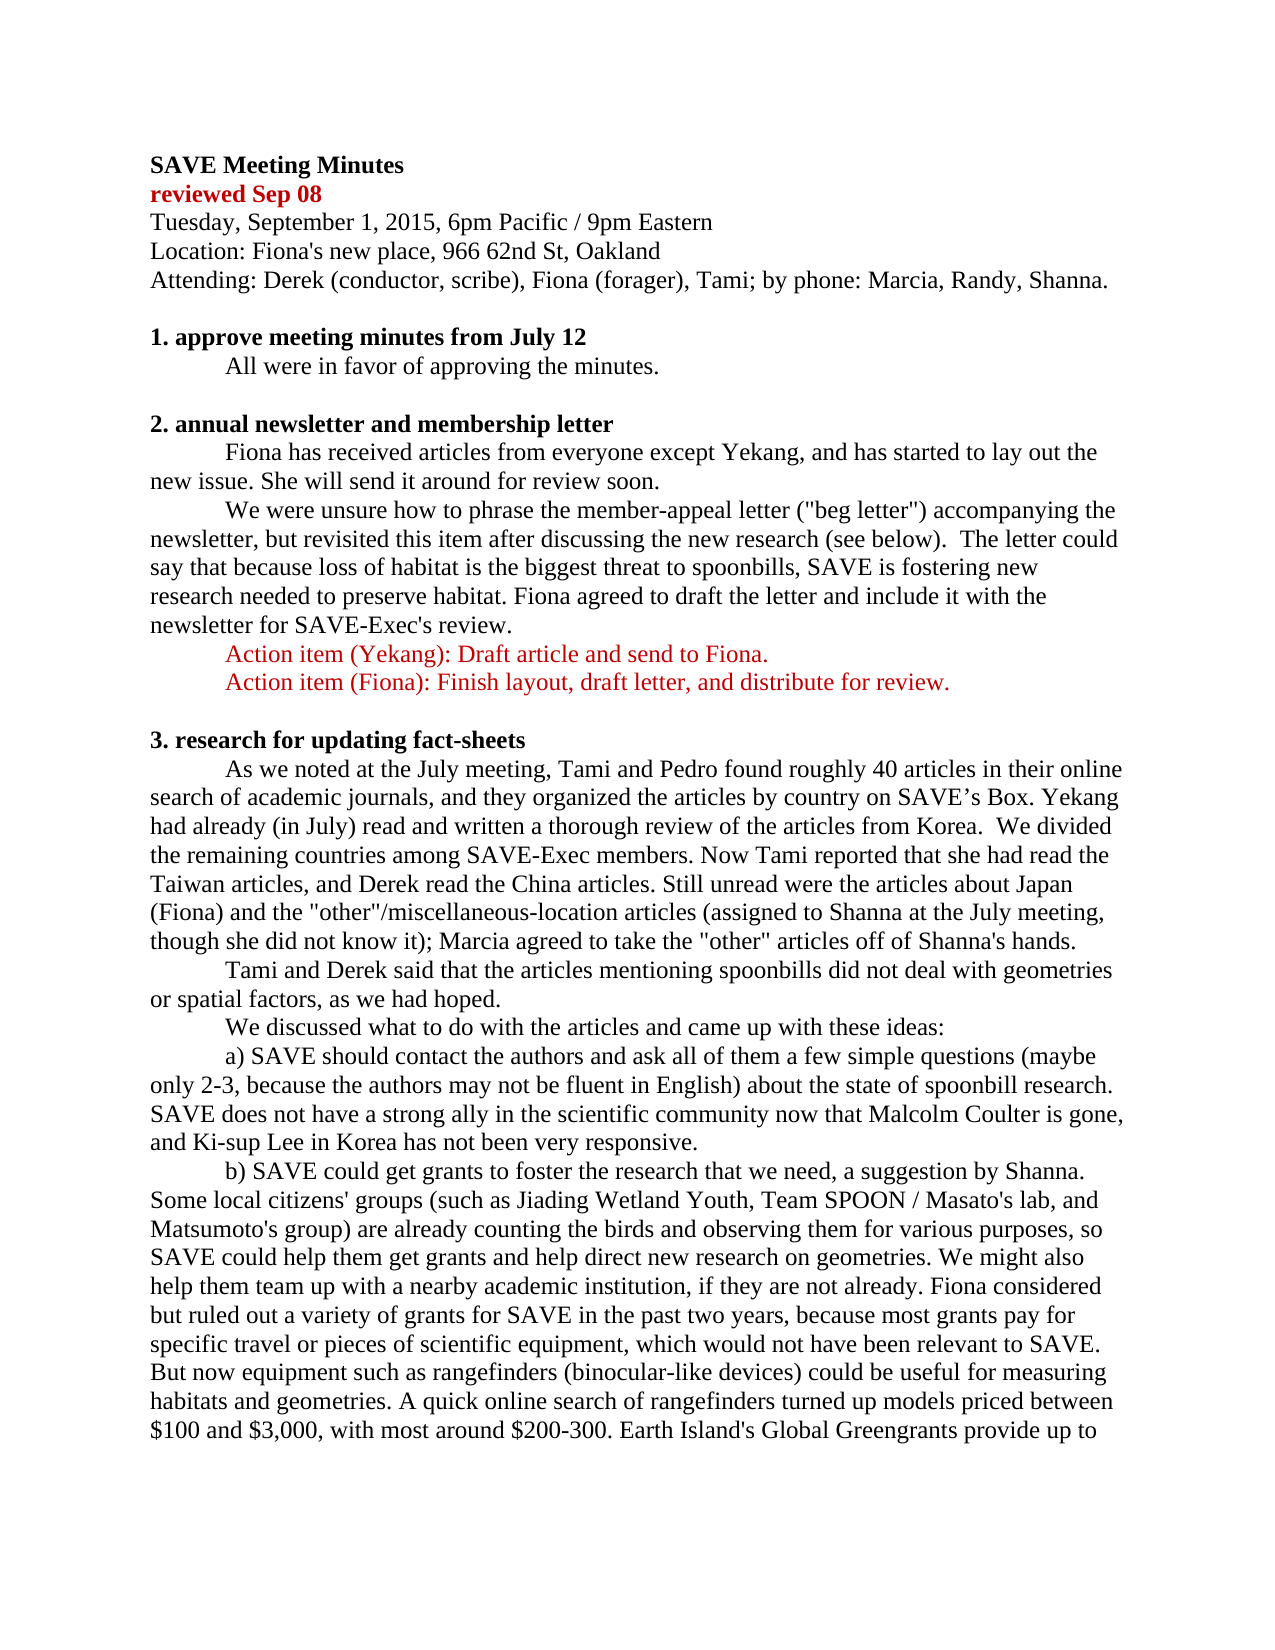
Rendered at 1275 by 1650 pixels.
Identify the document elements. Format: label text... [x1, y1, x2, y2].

text Action item (Yekang): Draft article and send to Fiona. [150, 639, 1125, 667]
text 2. annual newsletter and membership letter [150, 409, 1125, 437]
text Tuesday, September 1, 2015, 6pm Pacific / 9pm Eastern [150, 207, 1125, 236]
text All were in favor of approving the minutes. [150, 351, 1125, 380]
text 1. approve meeting minutes from July 12 [150, 322, 1125, 351]
text Fiona has received articles from everyone except Yekang, and has started to lay out the new issue. She will send it around for review soon. [150, 437, 1125, 495]
text We discussed what to do with the articles and came up with these ideas: [150, 1012, 1125, 1041]
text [150, 1156, 1125, 1444]
text Action item (Fiona): Finish layout, draft letter, and distribute for review. [150, 667, 1125, 696]
text a) SAVE should contact the authors and ask all of them a few simple questions (maybe only 2-3, because the authors may not be fluent in English) about the state of spoonbill research. SAVE does not have a strong ally in the scientific community now that Malcolm Coulter is gone, and Ki-sup Lee in Korea has not been very responsive. [150, 1041, 1125, 1156]
text SAVE Meeting Minutes [150, 150, 1125, 179]
text We were unsure how to phrase the member-appeal letter ("beg letter") accompanying the newsletter, but revisited this item after discussing the new research (see below). The letter could say that because loss of habitat is the biggest threat to spoonbills, SAVE is fostering new research needed to preserve habitat. Fiona agreed to draft the letter and include it with the newsletter for SAVE-Exec's review. [150, 495, 1125, 639]
text Tami and Derek said that the articles mentioning spoonbills did not deal with geometries or spatial factors, as we had hoped. [150, 955, 1125, 1012]
text As we noted at the July meeting, Tami and Pedro found roughly 40 articles in their online search of academic journals, and they organized the articles by country on SAVE’s Box. Yekang had already (in July) read and written a thorough review of the articles from Korea. We divided the remaining countries among SAVE-Exec members. Now Tami reported that she had read the Taiwan articles, and Derek read the China articles. Still unread were the articles about Japan (Fiona) and the "other"/miscellaneous-location articles (assigned to Shanna at the July meeting, though she did not know it); Marcia agreed to take the "other" articles off of Shanna's hands. [150, 754, 1125, 955]
text 3. research for updating fact-sheets [150, 725, 1125, 754]
text reviewed Sep 08 [150, 179, 1125, 207]
text Attending: Derek (conductor, scribe), Fiona (forager), Tami; by phone: Marcia, Randy, Shanna. [150, 265, 1125, 294]
text Location: Fiona's new place, 966 62nd St, Oakland [150, 236, 1125, 265]
